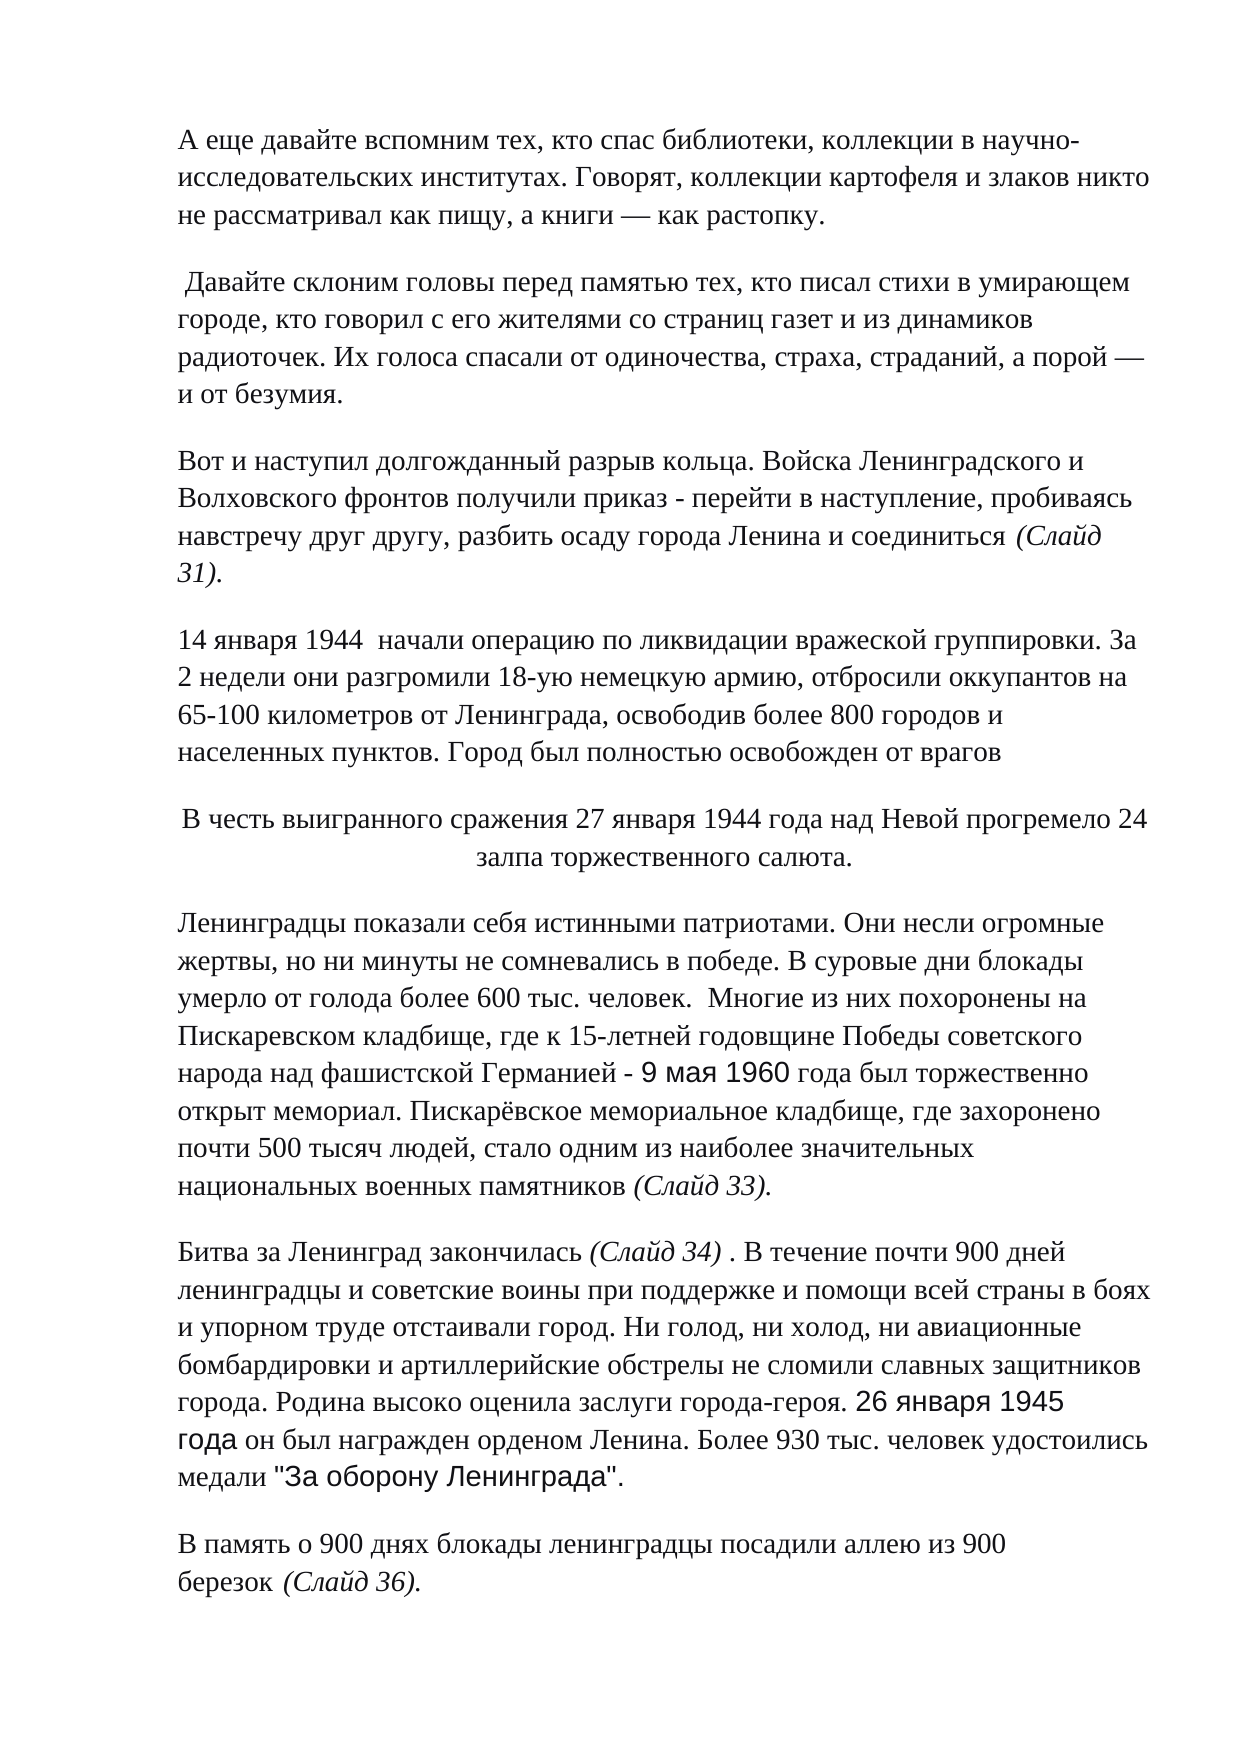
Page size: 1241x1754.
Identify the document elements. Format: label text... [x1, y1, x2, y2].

text Ленинградцы показали себя истинными патриотами. Они несли огромные жертвы, но ни минуты не сомневались в победе. В суровые дни блокады умерло от голода более 600 тыс. человек. Многие из них похоронены на Пискаревском кладбище, где к 15-летней годовщине Победы советского народа над фашистской Германией - 9 мая 1960 года был торжественно открыт мемориал. Пискарёвское мемориальное кладбище, где захоронено почти 500 тысяч людей, стало одним из наиболее значительных национальных военных памятников (Слайд 33). [177, 901, 1152, 1201]
text 14 января 1944 начали операцию по ликвидации вражеской группировки. За 2 недели они разгромили 18-ую немецкую армию, отбросили оккупантов на 65-100 километров от Ленинграда, освободив более 800 городов и населенных пунктов. Город был полностью освобожден от врагов [177, 618, 1152, 768]
text Битва за Ленинград закончилась (Слайд 34) . В течение почти 900 дней ленинградцы и советские воины при поддержке и помощи всей страны в боях и упорном труде отстаивали город. Ни голод, ни холод, ни авиационные бомбардировки и артиллерийские обстрелы не сломили славных защитников города. Родина высоко оценила заслуги города-героя. 26 января 1945 года он был награжден орденом Ленина. Более 930 тыс. человек удостоились медали "За оборону Ленинграда". [177, 1231, 1152, 1493]
text Давайте склоним головы перед памятью тех, кто писал стихи в умирающем городе, кто говорил с его жителями со страниц газет и из динамиков радиоточек. Их голоса спасали от одиночества, страха, страданий, а порой — и от безумия. [177, 260, 1152, 410]
text Вот и наступил долгожданный разрыв кольца. Войска Ленинградского и Волховского фронтов получили приказ - перейти в наступление, пробиваясь навстречу друг другу, разбить осаду города Ленина и соединиться (Слайд 31). [177, 439, 1152, 589]
text А еще давайте вспомним тех, кто спас библиотеки, коллекции в научно-исследовательских институтах. Говорят, коллекции картофеля и злаков никто не рассматривал как пищу, а книги — как растопку. [177, 118, 1152, 231]
text В честь выигранного сражения 27 января 1944 года над Невой прогремело 24 залпа торжественного салюта. [177, 797, 1152, 872]
text В память о 900 днях блокады ленинградцы посадили аллею из 900 березок (Слайд 36). [177, 1522, 1152, 1597]
